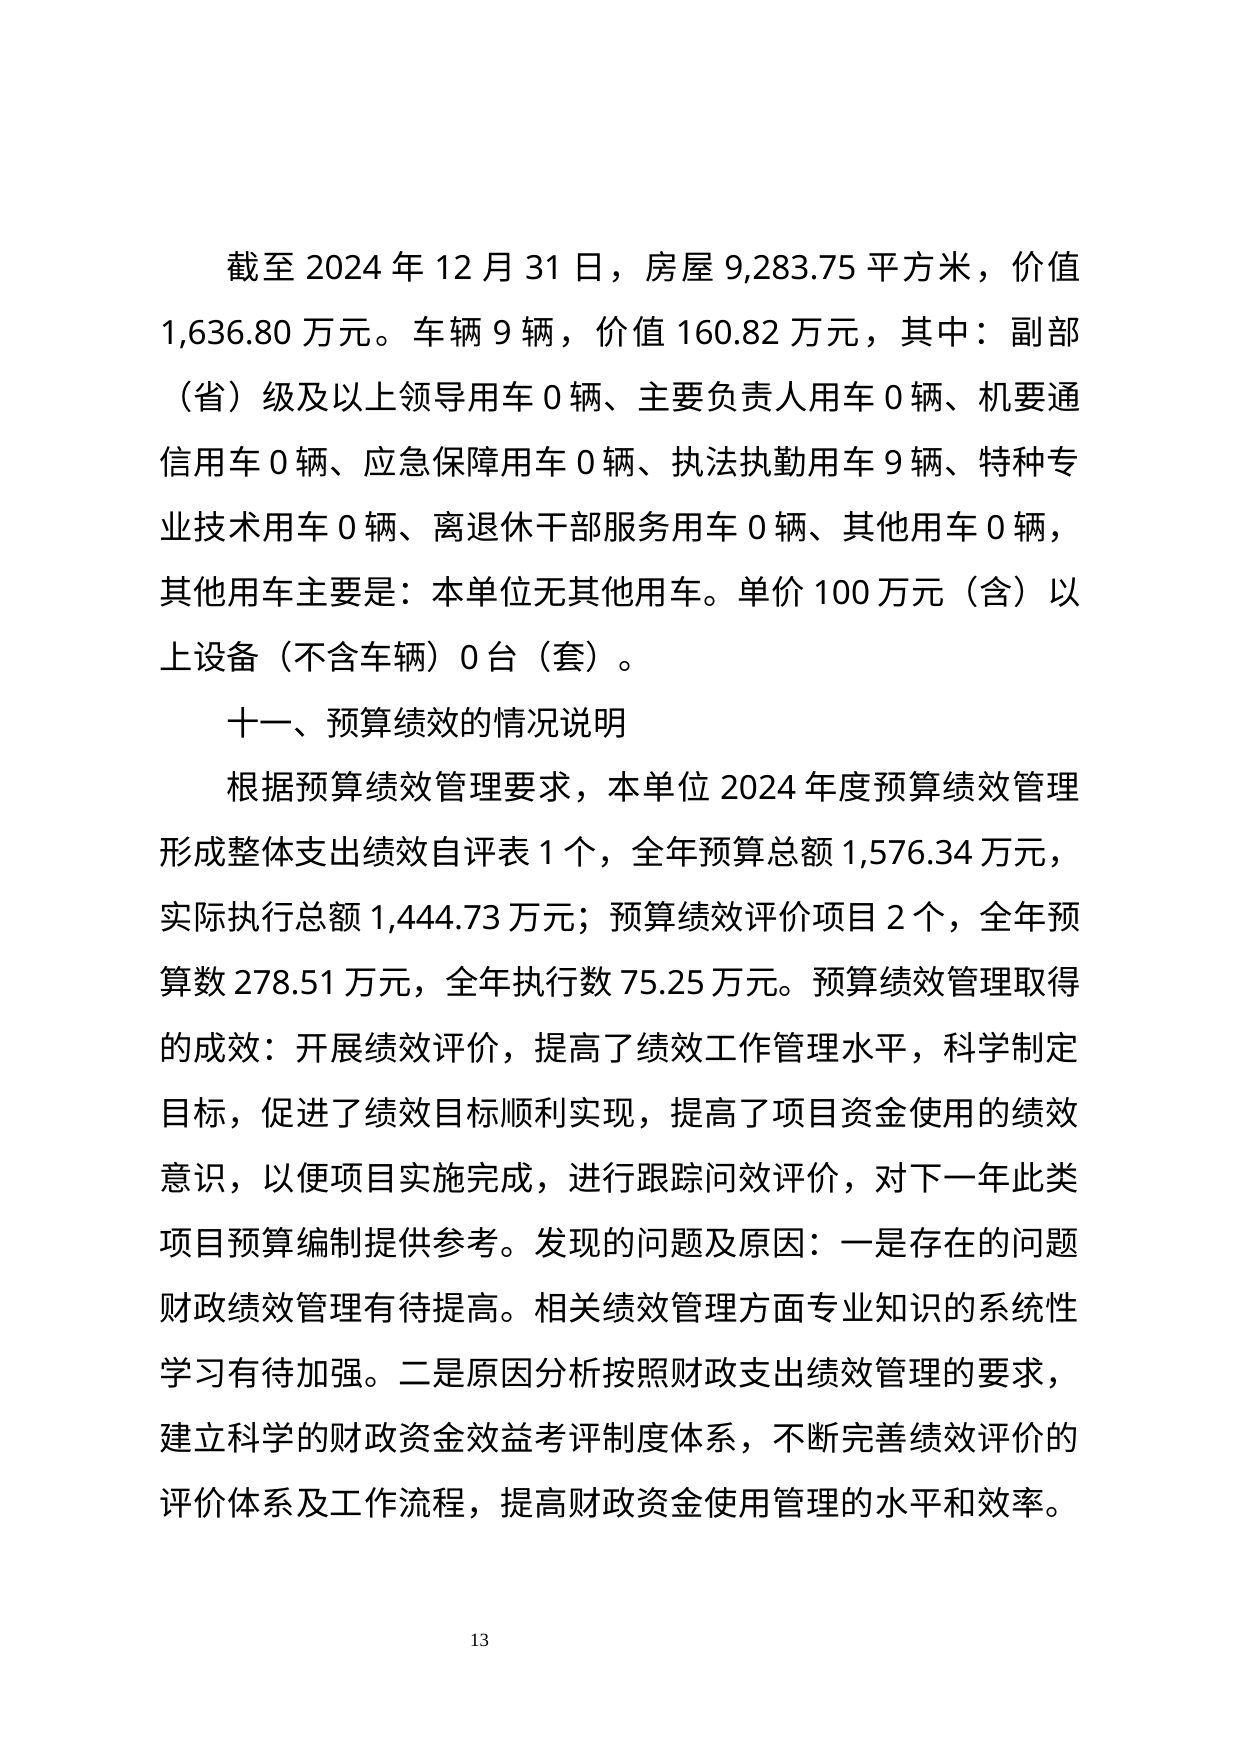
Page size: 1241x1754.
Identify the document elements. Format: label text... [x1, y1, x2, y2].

text 截至2024年12月31日，房屋9,283.75平方米，价值1,636.80万元。车辆9辆，价值160.82万元，其中：副部（省）级及以上领导用车0辆、主要负责人用车0辆、机要通信用车0辆、应急保障用车0辆、执法执勤用车9辆、特种专业技术用车0辆、离退休干部服务用车0辆、其他用车0辆，其他用车主要是：本单位无其他用车。单价100万元（含）以上设备（不含车辆）0台（套）。 [159, 233, 1081, 688]
text 十一、预算绩效的情况说明 [159, 688, 1081, 753]
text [159, 753, 1081, 1533]
